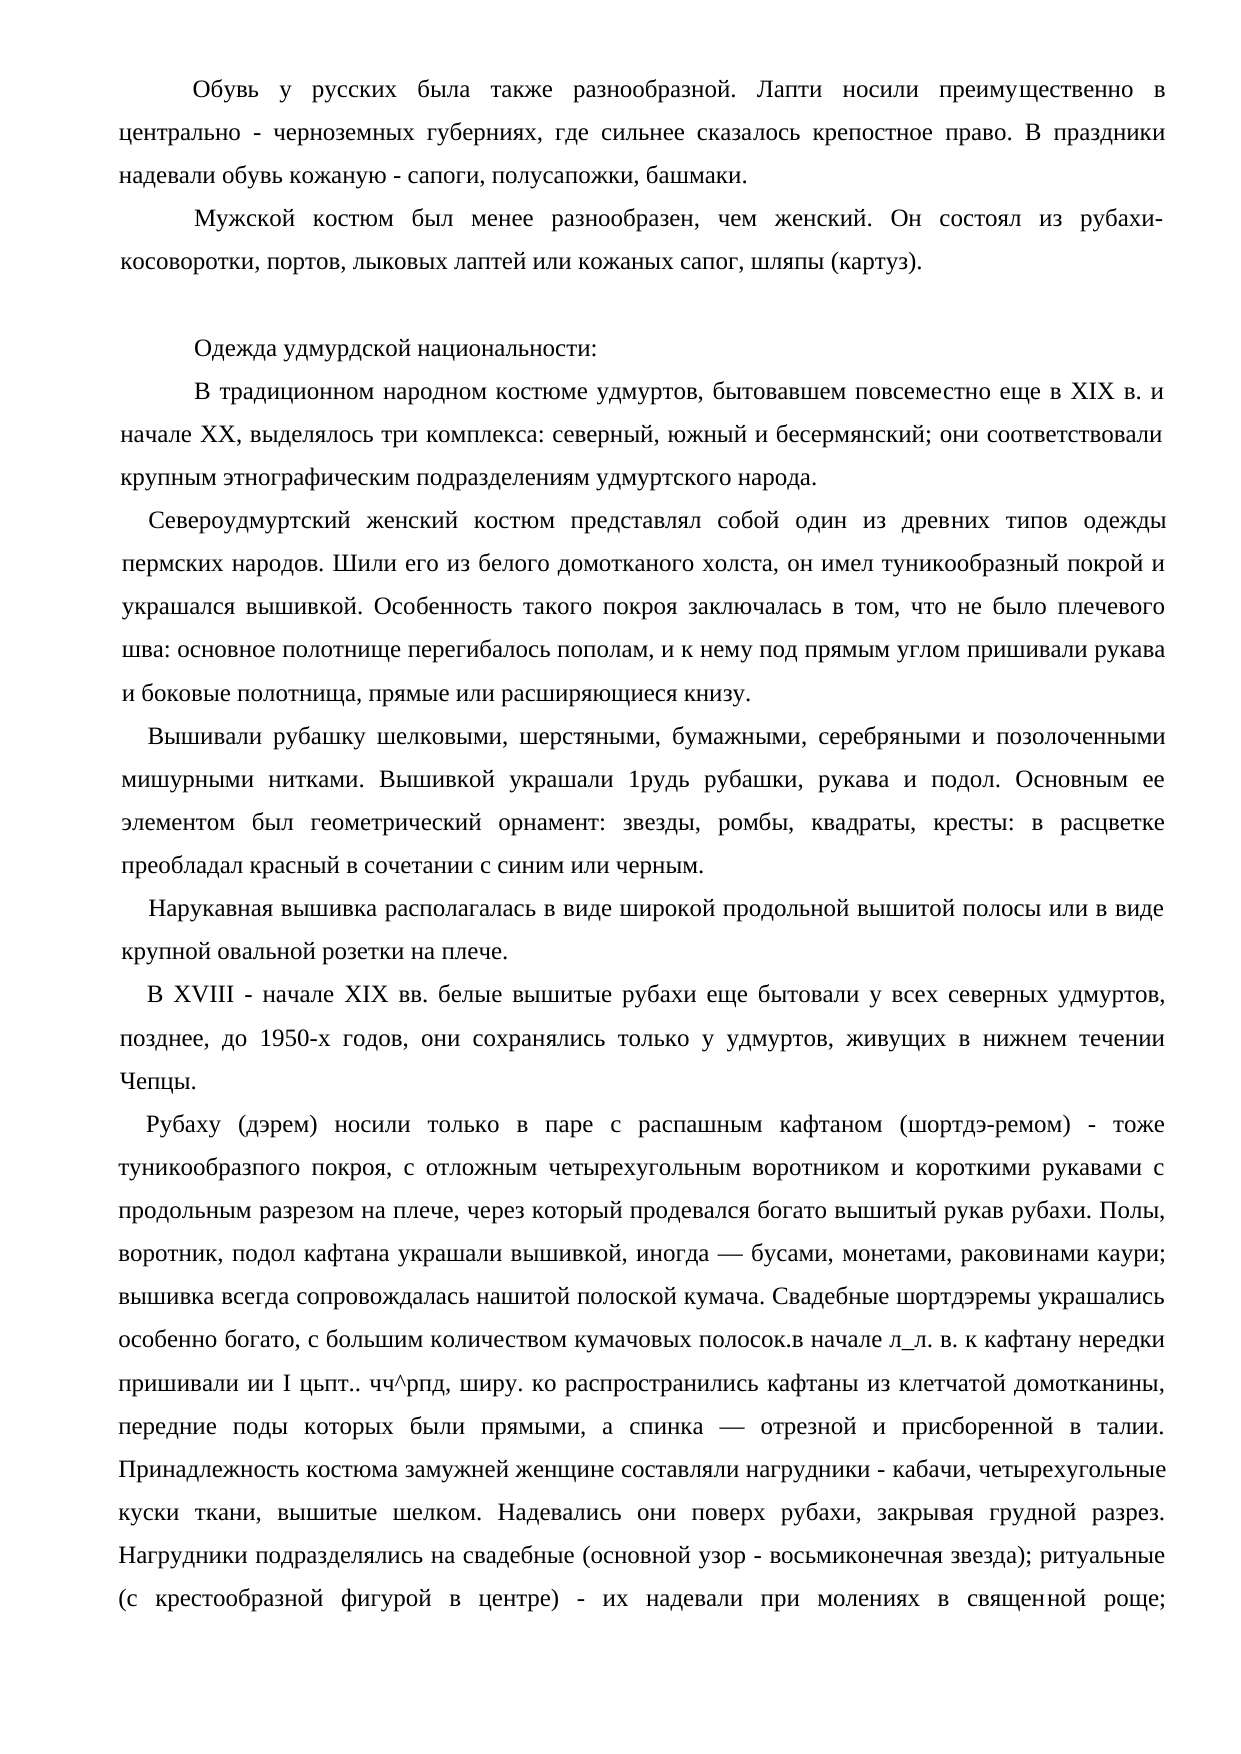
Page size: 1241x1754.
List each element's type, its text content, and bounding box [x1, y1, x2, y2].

text В традиционном народном костюме удмуртов, бытовавшем повсеместно еще в XIX в. и начале XX, выделялось три комплекса: северный, южный и бесермянский; они соответствовали крупным этнографическим подразделениям удмуртского народа. [120, 376, 1164, 491]
text Североудмуртский женский костюм представлял собой один из древних типов одежды пермских народов. Шили его из белого домотканого холста, он имел туникообразный покрой и украшался вышивкой. Особенность такого покроя заключалась в том, что не было плечевого шва: основное полотнище перегибалось пополам, и к нему под прямым углом пришивали рукава и боковые полотнища, прямые или расширяющиеся книзу. [122, 505, 1167, 706]
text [118, 1109, 1166, 1612]
text Нарукавная вышивка располагалась в виде широкой продольной вышитой полосы или в виде крупной овальной розетки на плече. [121, 893, 1166, 965]
text В XVIII - начале XIX вв. белые вышитые рубахи еще бытовали у всех северных удмуртов, позднее, до 1950-х годов, они сохранялись только у удмуртов, живущих в нижнем течении Чепцы. [119, 979, 1167, 1094]
text Вышивали рубашку шелковыми, шерстяными, бумажными, серебряными и позолоченными мишурными нитками. Вышивкой украшали 1рудь рубашки, рукава и подол. Основным ее элементом был геометрический орнамент: звезды, ромбы, квадраты, кресты: в расцветке преобладал красный в сочетании с синим или черным. [121, 721, 1166, 879]
text Обувь у русских была также разнообразной. Лапти носили преимущественно в центрально - черноземных губерниях, где сильнее сказалось крепостное право. В праздники надевали обувь кожаную - сапоги, полусапожки, башмаки. [119, 74, 1166, 189]
text Мужской костюм был менее разнообразен, чем женский. Он состоял из рубахи-косоворотки, портов, лыковых лаптей или кожаных сапог, шляпы (картуз). [120, 203, 1164, 275]
text Одежда удмурдской национальности: [120, 333, 1164, 361]
